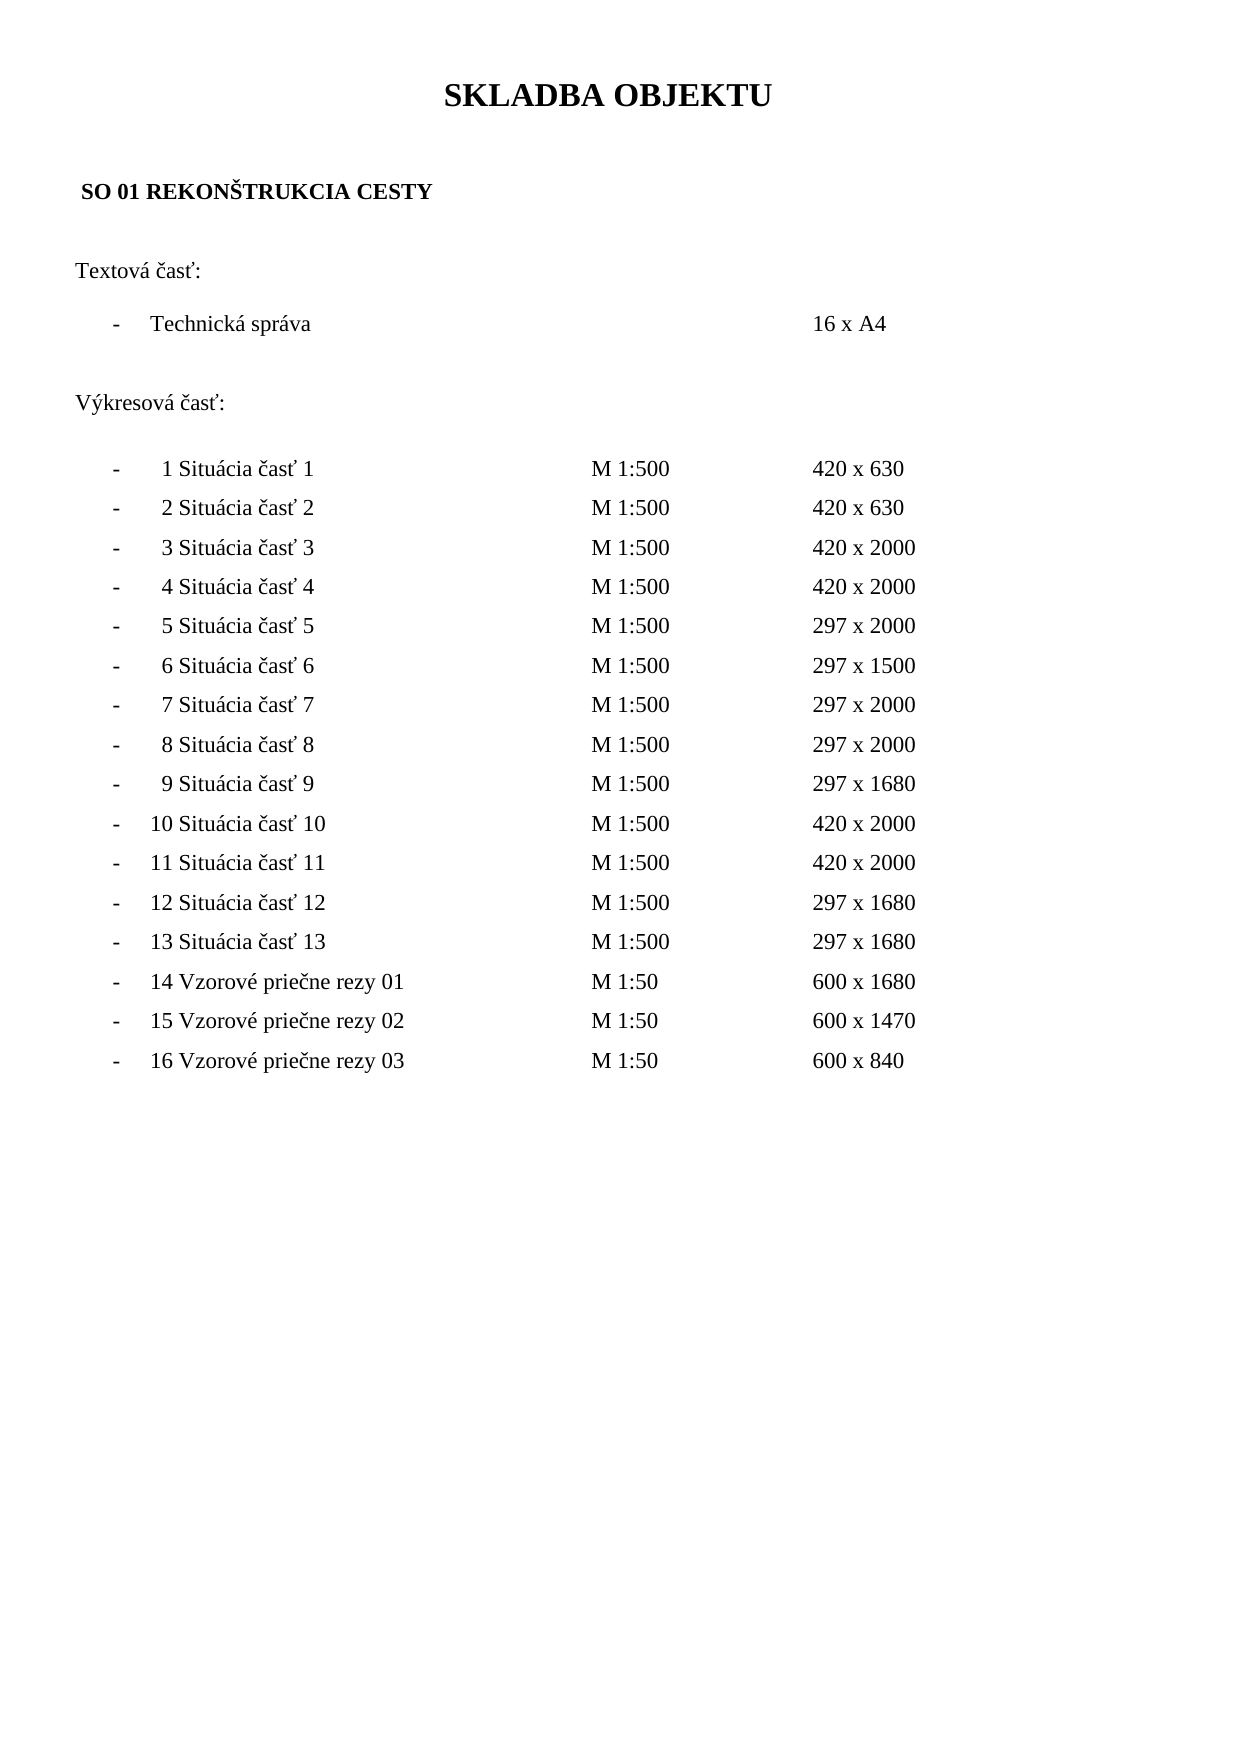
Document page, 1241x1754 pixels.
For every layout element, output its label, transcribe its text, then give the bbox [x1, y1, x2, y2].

list 10 Situácia časť 10 M 1:500 420 x 2000 [112, 810, 1165, 836]
list 6 Situácia časť 6 M 1:500 297 x 1500 [112, 652, 1165, 678]
list 7 Situácia časť 7 M 1:500 297 x 2000 [112, 692, 1165, 718]
list Technická správa 16 x A4 [112, 310, 1165, 336]
list 16 Vzorové priečne rezy 03 M 1:50 600 x 840 [112, 1047, 1165, 1073]
text Výkresová časť: [75, 389, 1165, 415]
text SO 01 REKONŠTRUKCIA CESTY [75, 178, 1165, 204]
list 4 Situácia časť 4 M 1:500 420 x 2000 [112, 573, 1165, 599]
list 11 Situácia časť 11 M 1:500 420 x 2000 [112, 849, 1165, 876]
list 1 Situácia časť 1 M 1:500 420 x 630 [112, 455, 1165, 481]
list 15 Vzorové priečne rezy 02 M 1:50 600 x 1470 [112, 1007, 1165, 1034]
list 5 Situácia časť 5 M 1:500 297 x 2000 [112, 613, 1165, 639]
list 9 Situácia časť 9 M 1:500 297 x 1680 [112, 771, 1165, 797]
list 2 Situácia časť 2 M 1:500 420 x 630 [112, 494, 1165, 521]
list 14 Vzorové priečne rezy 01 M 1:50 600 x 1680 [112, 968, 1165, 994]
list 3 Situácia časť 3 M 1:500 420 x 2000 [112, 534, 1165, 560]
list 13 Situácia časť 13 M 1:500 297 x 1680 [112, 928, 1165, 955]
text Textová časť: [75, 257, 1165, 283]
list 12 Situácia časť 12 M 1:500 297 x 1680 [112, 889, 1165, 915]
text SKLADBA OBJEKTU [75, 75, 1165, 113]
list 8 Situácia časť 8 M 1:500 297 x 2000 [112, 731, 1165, 757]
